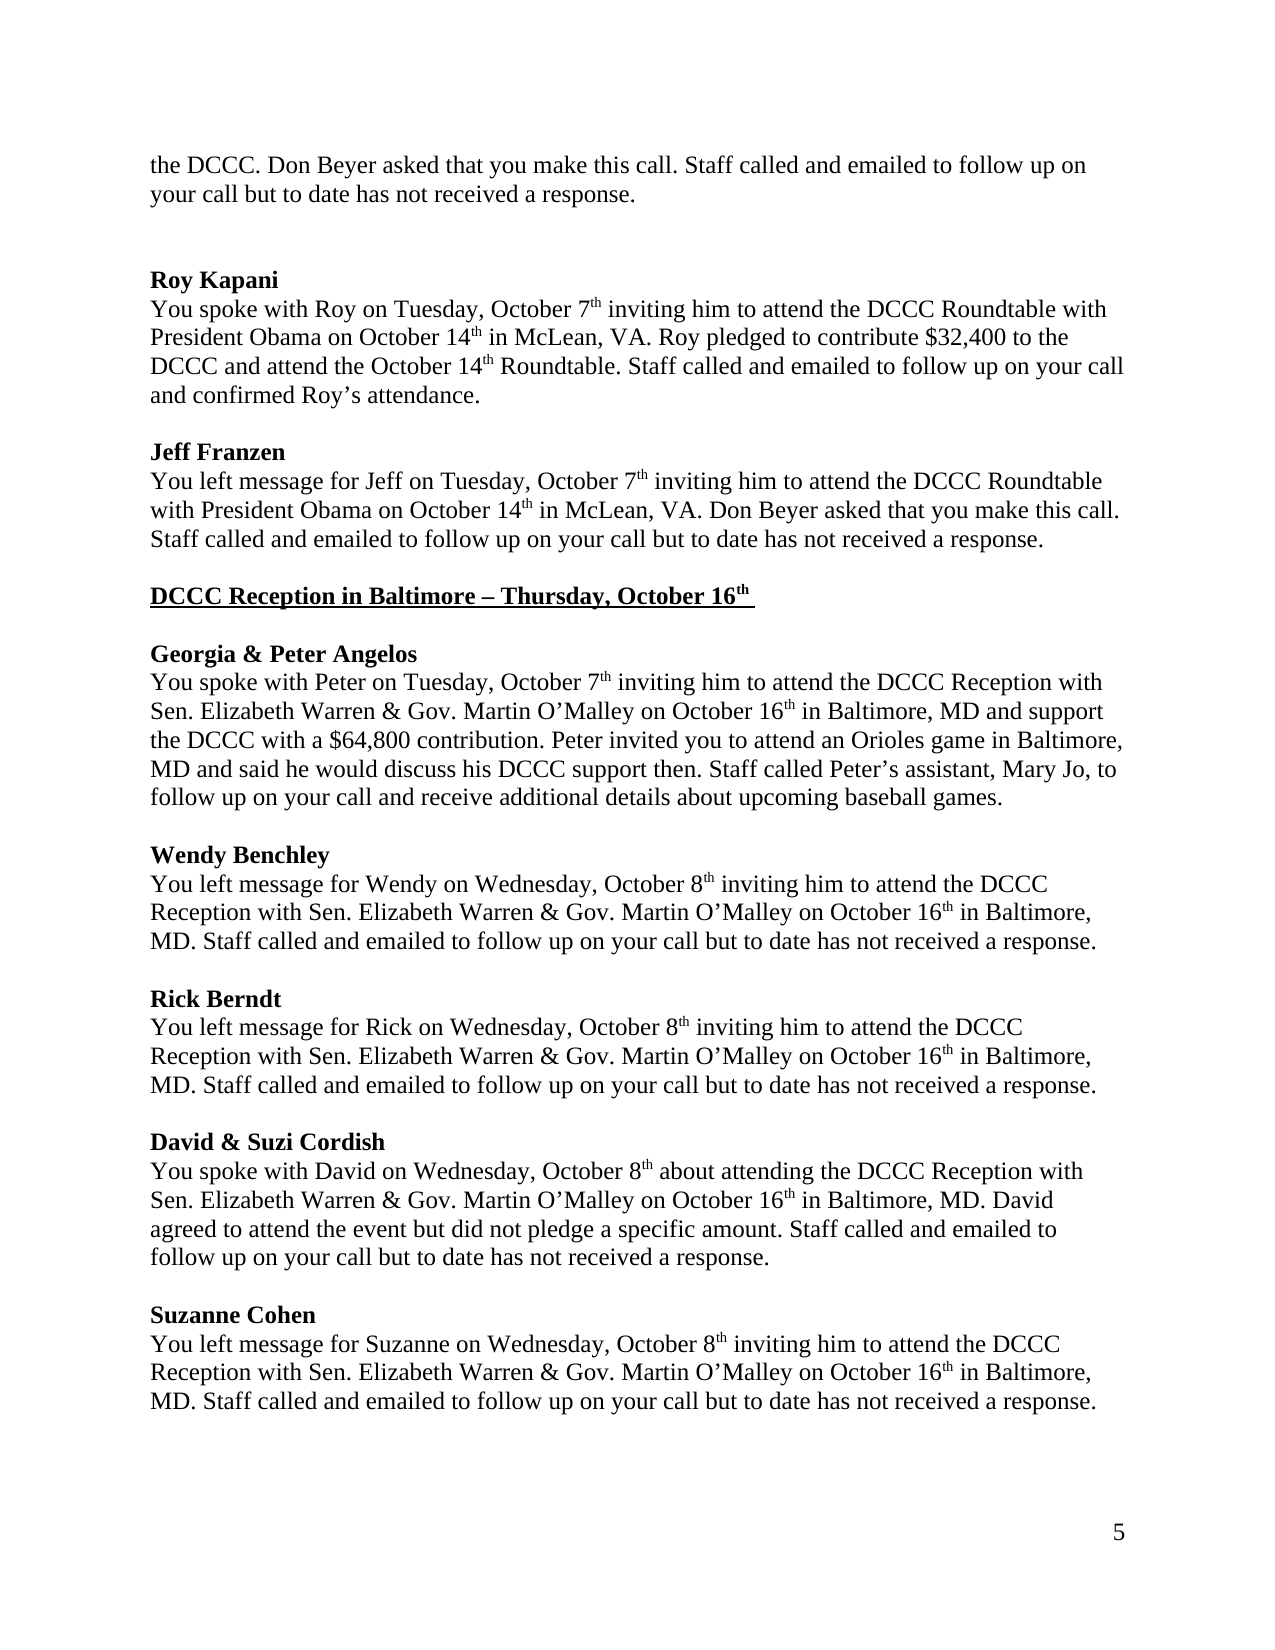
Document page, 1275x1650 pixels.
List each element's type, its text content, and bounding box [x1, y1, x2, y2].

text Rick Berndt [150, 984, 1125, 1012]
text DCCC Reception in Baltimore – Thursday, October 16th [150, 581, 1125, 610]
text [150, 150, 1125, 207]
text Roy Kapani [150, 265, 1125, 294]
text Suzanne Cohen [150, 1300, 1125, 1329]
text You spoke with Peter on Tuesday, October 7th inviting him to attend the DCCC Reception with Sen. Elizabeth Warren & Gov. Martin O’Malley on October 16th in Baltimore, MD and support the DCCC with a $64,800 contribution. Peter invited you to attend an Orioles game in Baltimore, MD and said he would discuss his DCCC support then. Staff called Peter’s assistant, Mary Jo, to follow up on your call and receive additional details about upcoming baseball games. [150, 667, 1125, 811]
text You spoke with Roy on Tuesday, October 7th inviting him to attend the DCCC Roundtable with President Obama on October 14th in McLean, VA. Roy pledged to contribute $32,400 to the DCCC and attend the October 14th Roundtable. Staff called and emailed to follow up on your call and confirmed Roy’s attendance. [150, 294, 1125, 409]
text You left message for Suzanne on Wednesday, October 8th inviting him to attend the DCCC Reception with Sen. Elizabeth Warren & Gov. Martin O’Malley on October 16th in Baltimore, MD. Staff called and emailed to follow up on your call but to date has not received a response. [150, 1329, 1125, 1415]
text You left message for Jeff on Tuesday, October 7th inviting him to attend the DCCC Roundtable with President Obama on October 14th in McLean, VA. Don Beyer asked that you make this call. Staff called and emailed to follow up on your call but to date has not received a response. [150, 466, 1125, 552]
text David & Suzi Cordish [150, 1127, 1125, 1156]
text Wendy Benchley [150, 840, 1125, 869]
text You spoke with David on Wednesday, October 8th about attending the DCCC Reception with Sen. Elizabeth Warren & Gov. Martin O’Malley on October 16th in Baltimore, MD. David agreed to attend the event but did not pledge a specific amount. Staff called and emailed to follow up on your call but to date has not received a response. [150, 1156, 1125, 1271]
text Georgia & Peter Angelos [150, 639, 1125, 667]
text You left message for Wendy on Wednesday, October 8th inviting him to attend the DCCC Reception with Sen. Elizabeth Warren & Gov. Martin O’Malley on October 16th in Baltimore, MD. Staff called and emailed to follow up on your call but to date has not received a response. [150, 869, 1125, 955]
text Jeff Franzen [150, 437, 1125, 466]
text You left message for Rick on Wednesday, October 8th inviting him to attend the DCCC Reception with Sen. Elizabeth Warren & Gov. Martin O’Malley on October 16th in Baltimore, MD. Staff called and emailed to follow up on your call but to date has not received a response. [150, 1012, 1125, 1099]
